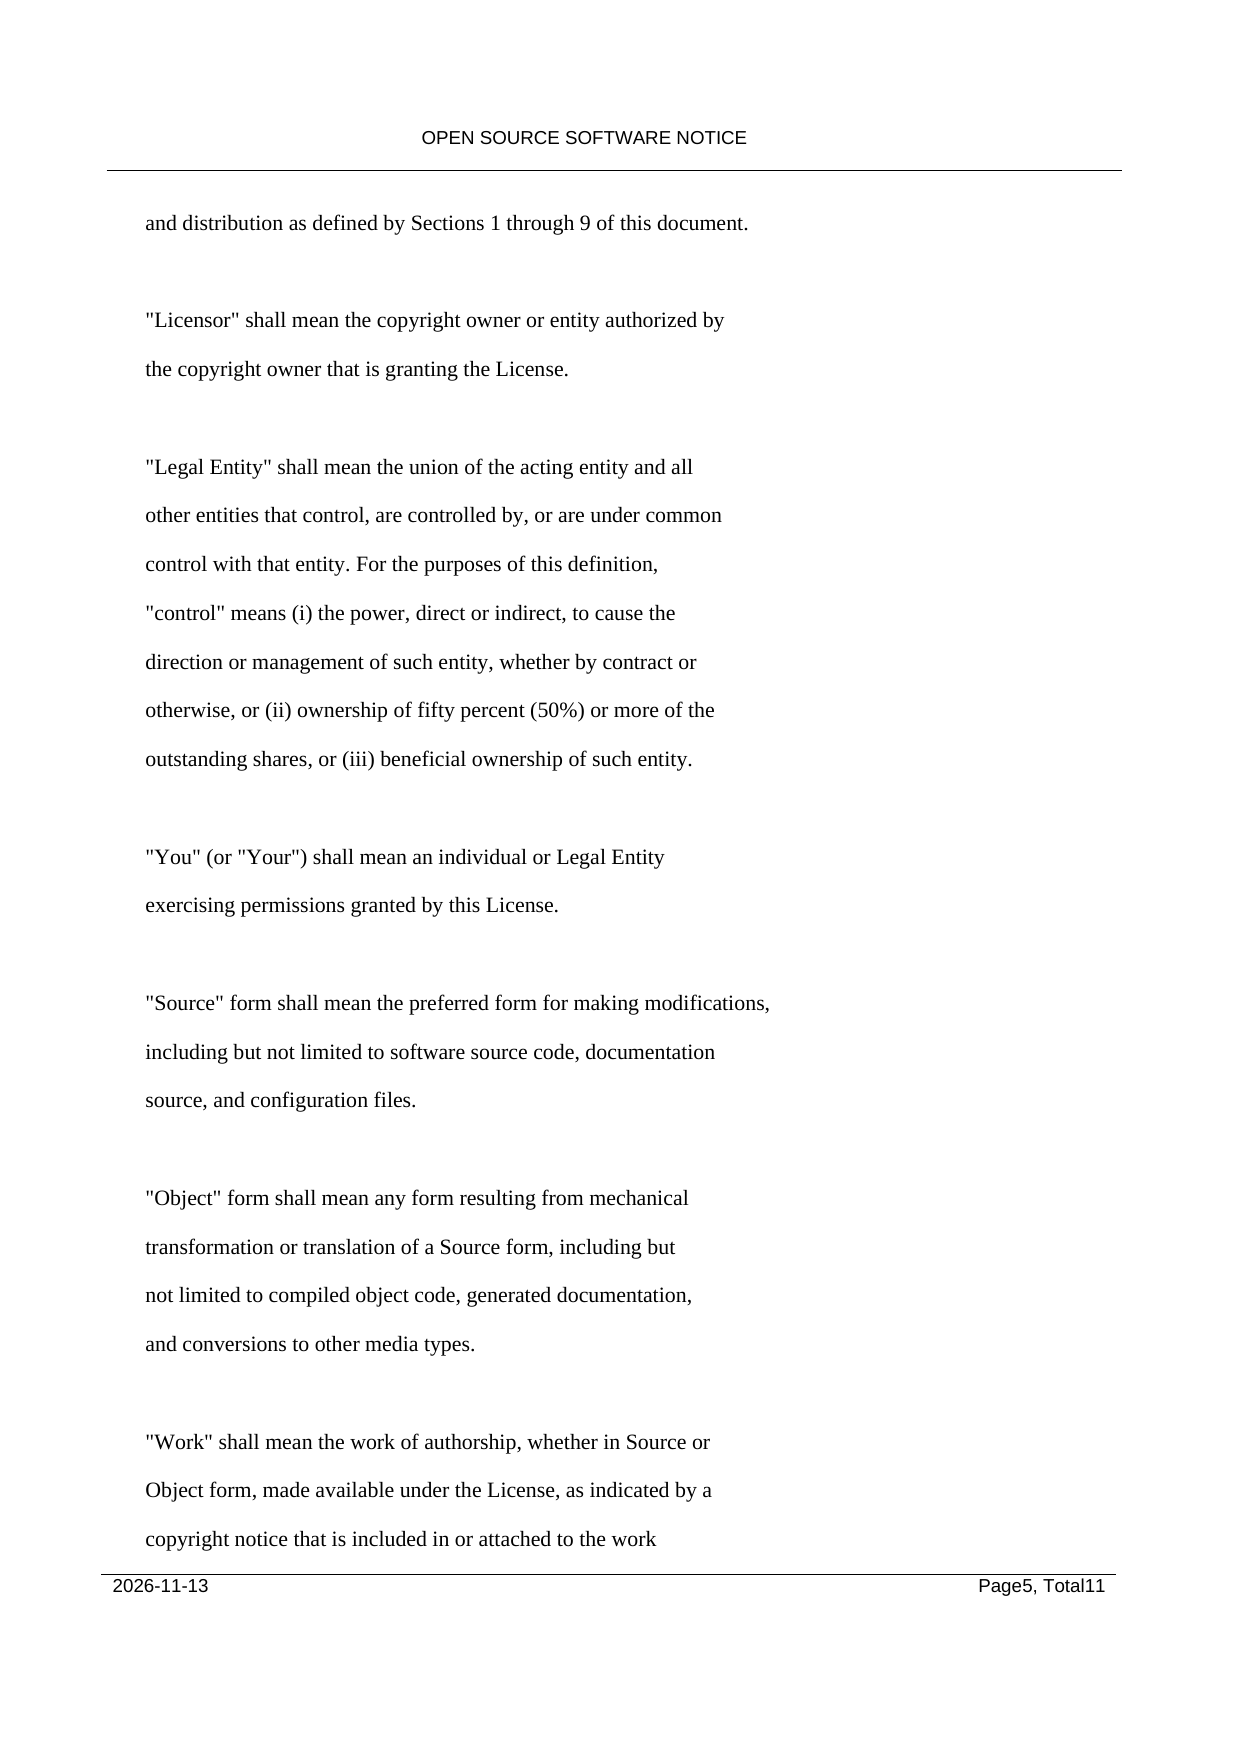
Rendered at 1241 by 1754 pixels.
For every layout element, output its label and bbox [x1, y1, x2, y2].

text [112, 206, 1128, 1555]
